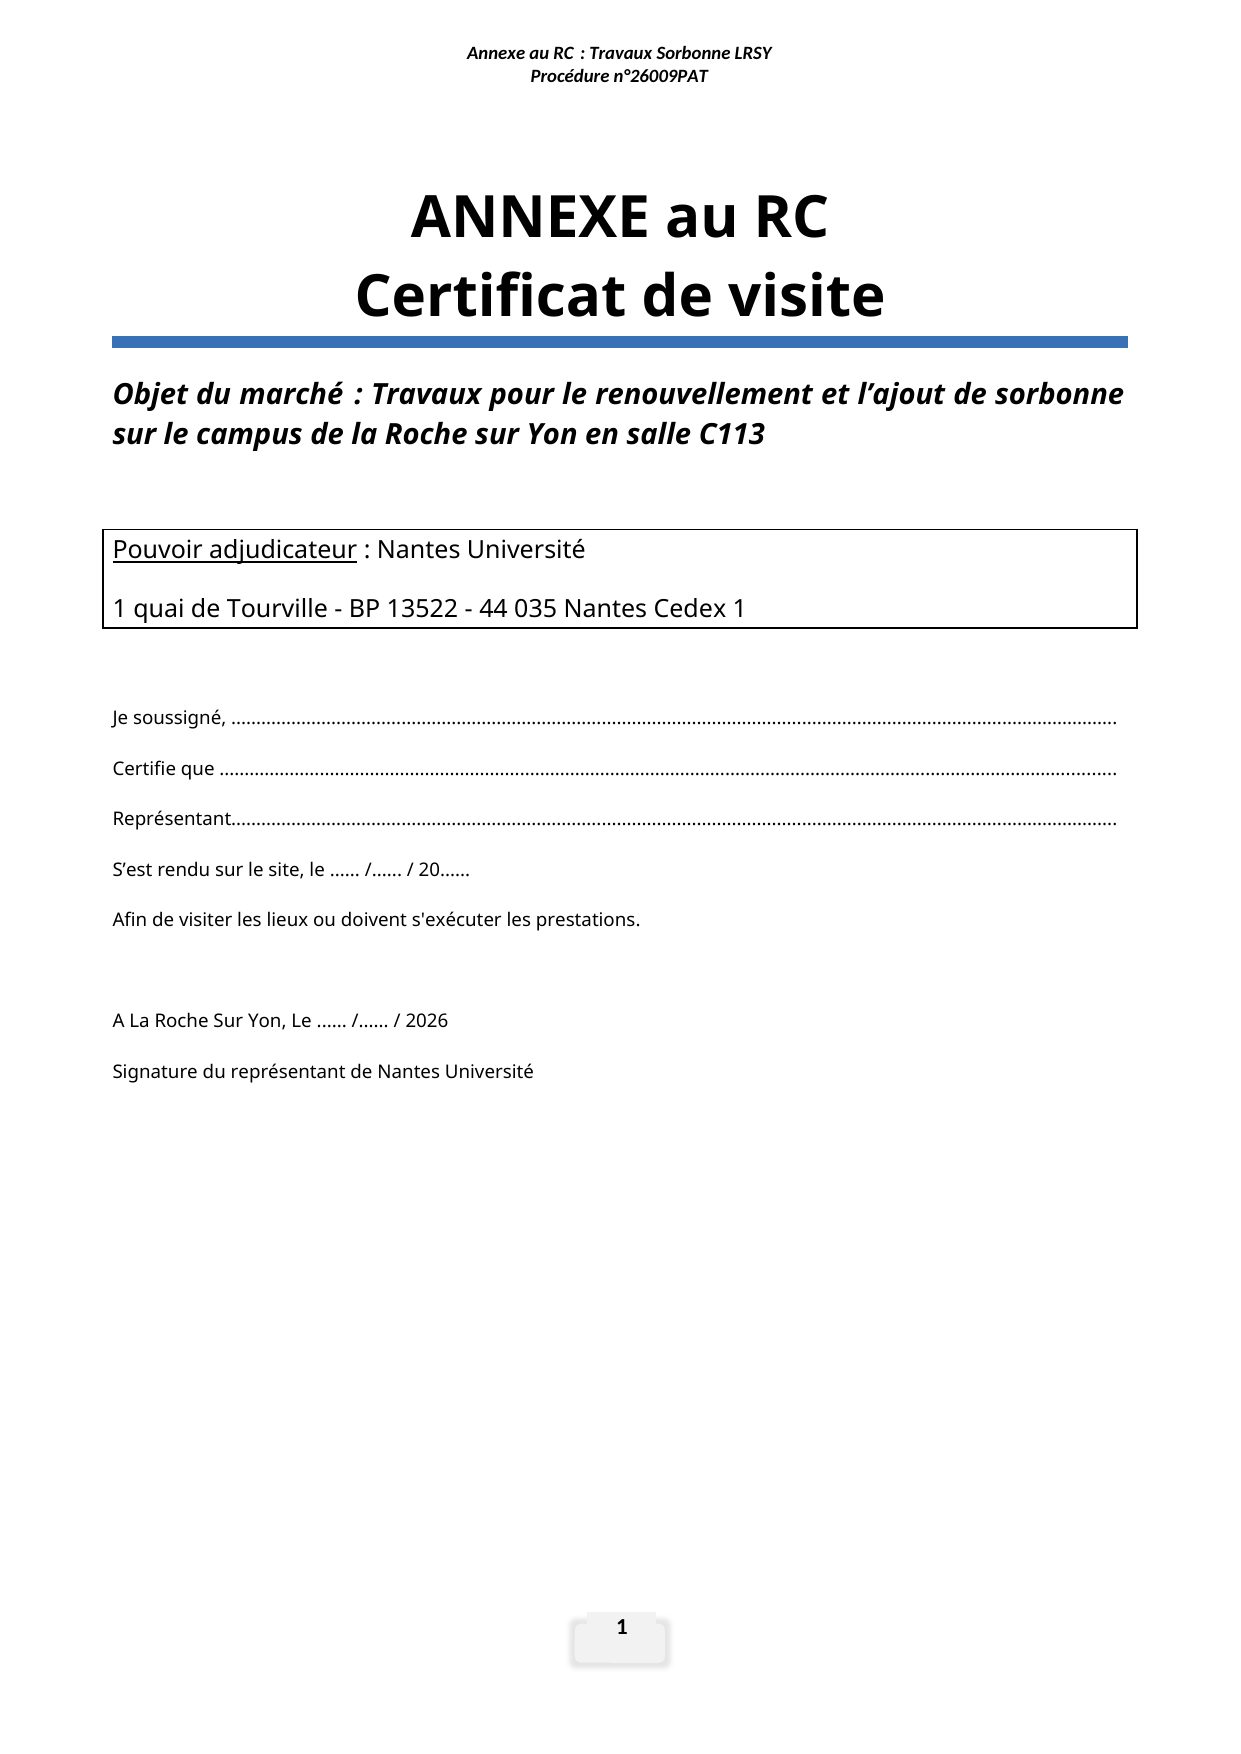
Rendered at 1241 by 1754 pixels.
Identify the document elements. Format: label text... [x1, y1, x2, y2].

text Certifie que [112, 755, 1128, 780]
text Objet du marché : Travaux pour le renouvellement et l’ajout de sorbonne sur le campus de la Roche sur Yon en salle C113 [112, 373, 1128, 453]
text 1 quai de Tourville - BP 13522 - 44 035 Nantes Cedex 1 [104, 587, 1136, 627]
text Signature du représentant de Nantes Université [112, 1058, 1128, 1083]
text Afin de visiter les lieux ou doivent s'exécuter les prestations. [112, 906, 1128, 932]
text S’est rendu sur le site, le ...... /...... / 20...... [112, 856, 1128, 881]
text Certificat de visite [112, 254, 1128, 336]
text Représentant [112, 805, 1128, 831]
text Je soussigné, [112, 704, 1128, 730]
text Pouvoir adjudicateur : Nantes Université [104, 530, 1136, 566]
text A La Roche Sur Yon, Le ...... /...... / 2026 [112, 1007, 1128, 1033]
text ANNEXE au RC [112, 175, 1128, 254]
